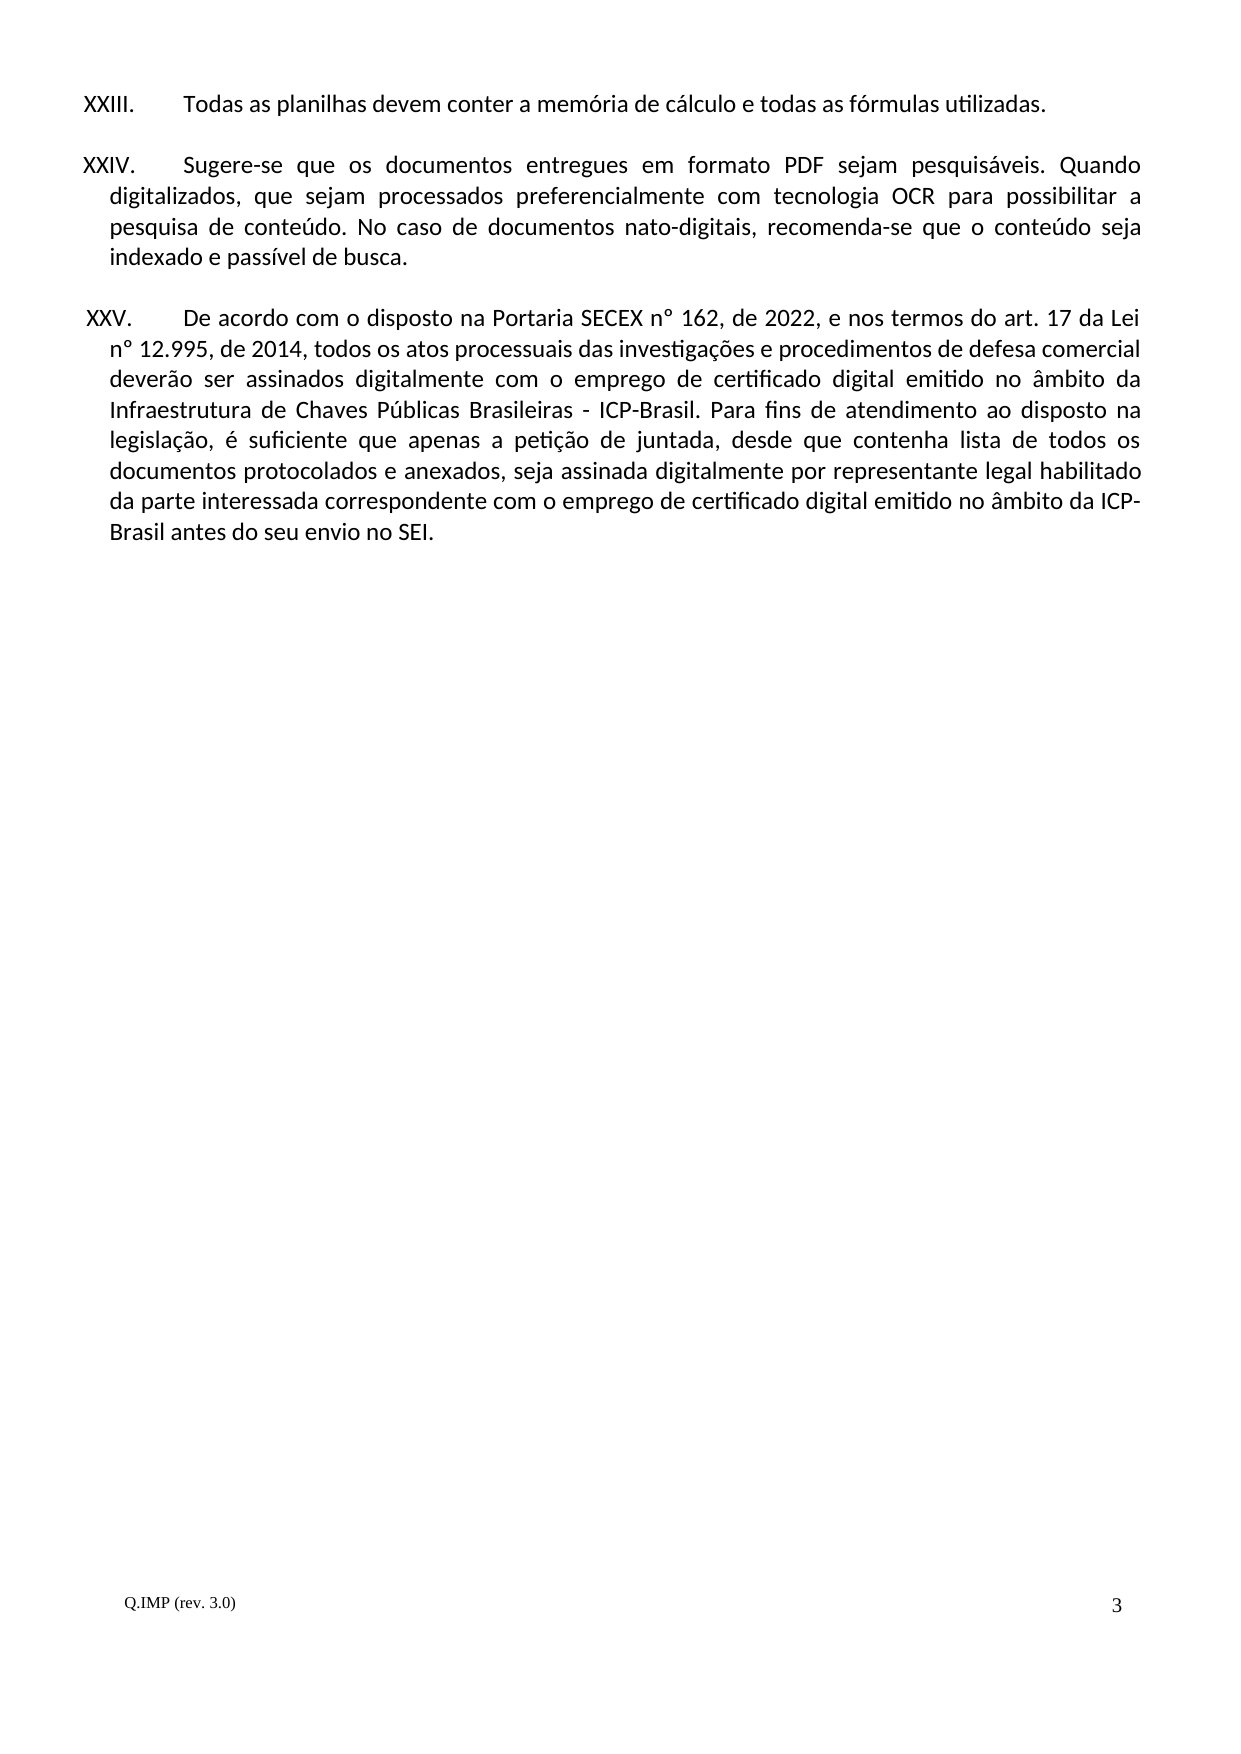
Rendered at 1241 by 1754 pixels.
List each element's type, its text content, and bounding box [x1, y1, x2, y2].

list Todas as planilhas devem conter a memória de cálculo e todas as fórmulas utilizadas. [109, 89, 1143, 119]
list De acordo com o disposto na Portaria SECEX nº 162, de 2022, e nos termos do art. 17 da Lei nº 12.995, de 2014, todos os atos processuais das investigações e procedimentos de defesa comercial deverão ser assinados digitalmente com o emprego de certificado digital emitido no âmbito da Infraestrutura de Chaves Públicas Brasileiras - ICP-Brasil. Para fins de atendimento ao disposto na legislação, é suficiente que apenas a petição de juntada, desde que contenha lista de todos os documentos protocolados e anexados, seja assinada digitalmente por representante legal habilitado da parte interessada correspondente com o emprego de certificado digital emitido no âmbito da ICP-Brasil antes do seu envio no SEI. [109, 302, 1143, 546]
list Sugere-se que os documentos entregues em formato PDF sejam pesquisáveis. Quando digitalizados, que sejam processados preferencialmente com tecnologia OCR para possibilitar a pesquisa de conteúdo. No caso de documentos nato-digitais, recomenda-se que o conteúdo seja indexado e passível de busca. [109, 150, 1143, 272]
